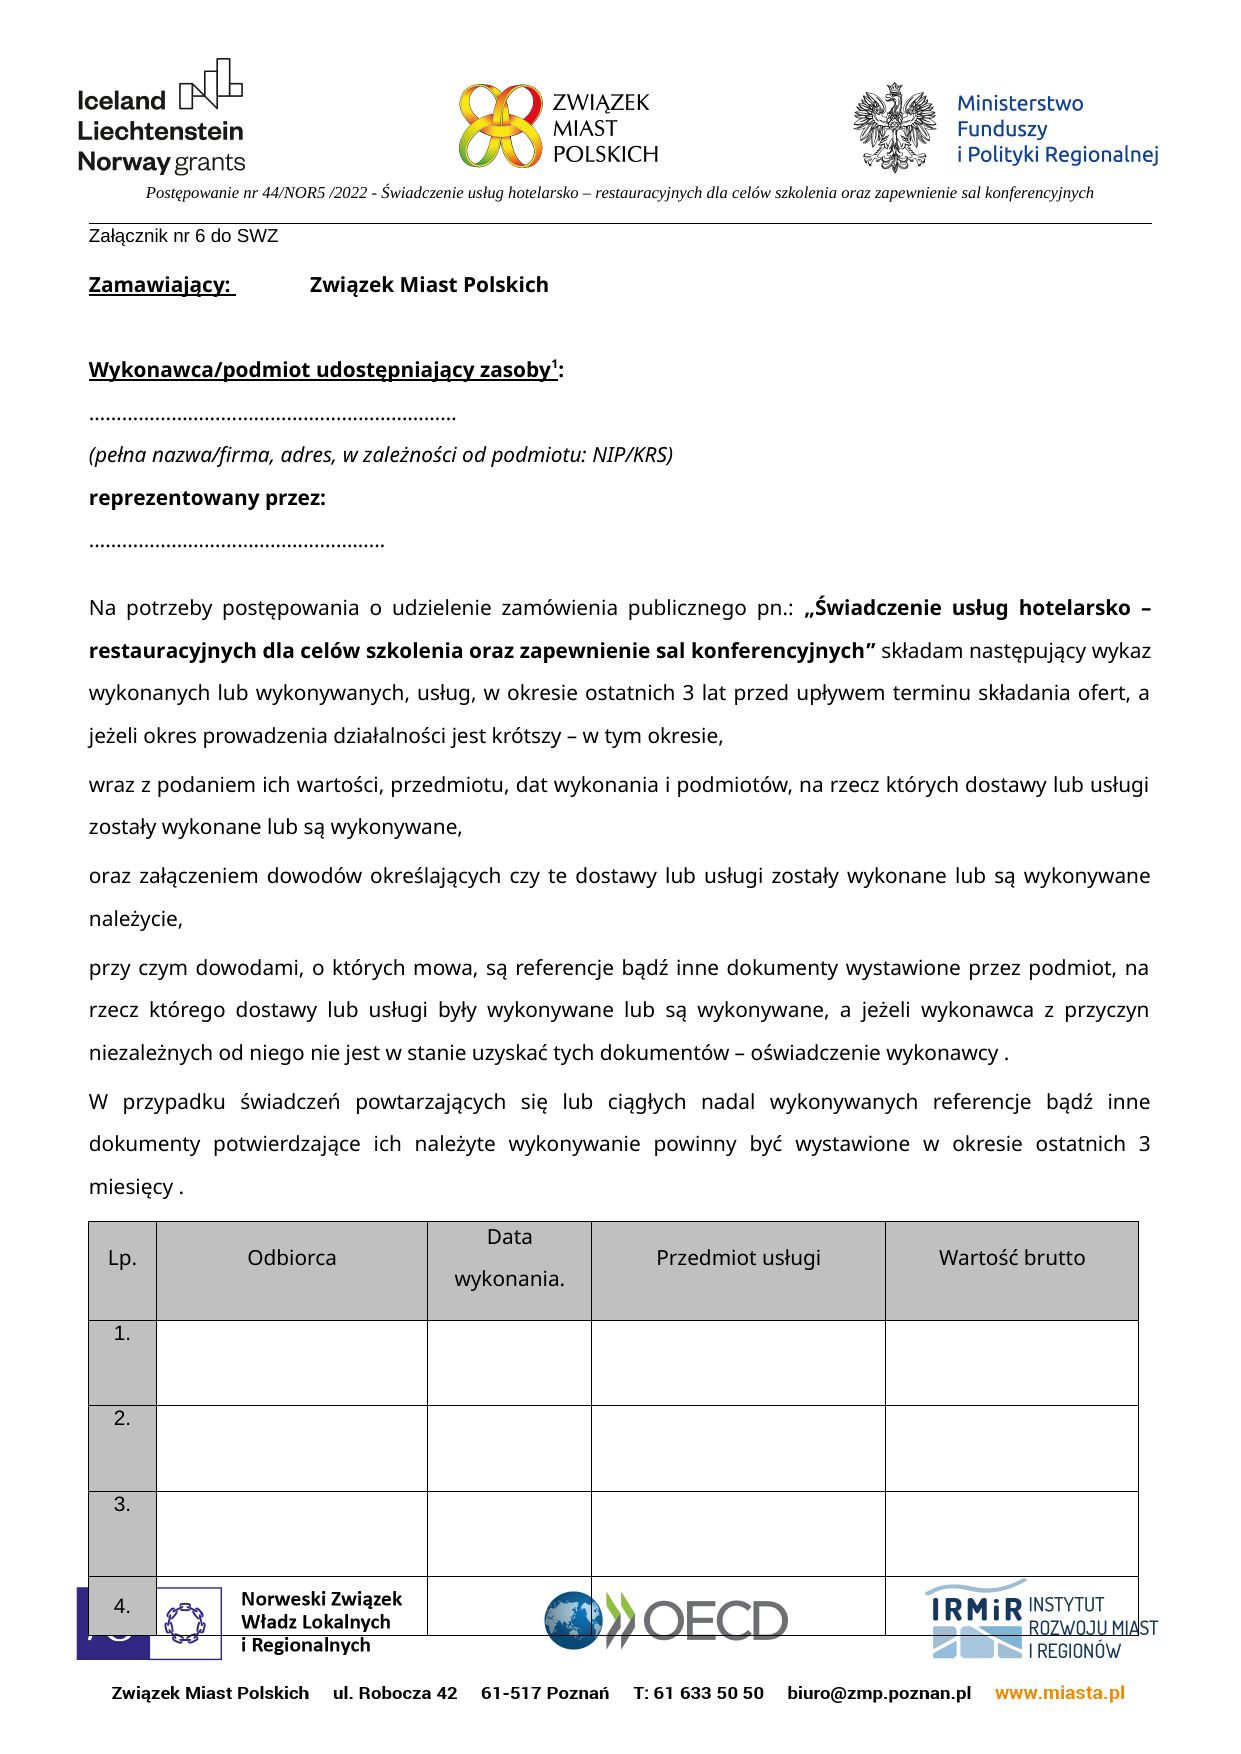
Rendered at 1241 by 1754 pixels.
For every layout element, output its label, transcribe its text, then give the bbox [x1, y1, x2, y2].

table_cell [886, 1321, 1138, 1405]
picture [0, 4, 1239, 1754]
text Na potrzeby postępowania o udzielenie zamówienia publicznego pn.: „Świadczenie usług hotelarsko – restauracyjnych dla celów szkolenia oraz zapewnienie sal konferencyjnych” składam następujący wykaz wykonanych lub wykonywanych, usług, w okresie ostatnich 3 lat przed upływem terminu składania ofert, a jeżeli okres prowadzenia działalności jest krótszy – w tym okresie, [89, 593, 1152, 749]
table_cell [89, 1577, 156, 1635]
table_cell [592, 1406, 885, 1491]
table_cell [157, 1492, 427, 1576]
table_cell [157, 1577, 427, 1635]
table_header Wartość brutto [886, 1222, 1138, 1320]
table_cell [886, 1492, 1138, 1576]
text Wykonawca/podmiot udostępniający zasoby1: [89, 355, 1152, 384]
table_cell [886, 1577, 1138, 1635]
table_header Odbiorca [157, 1222, 427, 1320]
text Załącznik nr 6 do SWZ [89, 224, 1152, 246]
table_header Lp. [89, 1222, 156, 1320]
table_cell [428, 1577, 591, 1635]
text Zamawiający: Związek Miast Polskich [89, 270, 1152, 298]
text ………………………………….……………………… [89, 398, 620, 426]
table_cell [592, 1577, 885, 1635]
table_cell [89, 1321, 156, 1405]
table_cell [157, 1321, 427, 1405]
text reprezentowany przez: [89, 483, 1152, 511]
table_cell [157, 1406, 427, 1491]
table_header Przedmiot usługi [592, 1222, 885, 1320]
table_cell [592, 1492, 885, 1576]
text oraz załączeniem dowodów określających czy te dostawy lub usługi zostały wykonane lub są wykonywane należycie, [89, 861, 1152, 932]
text (pełna nazwa/firma, adres, w zależności od podmiotu: NIP/KRS) [89, 440, 1152, 469]
table_cell [89, 1406, 156, 1491]
text W przypadku świadczeń powtarzających się lub ciągłych nadal wykonywanych referencje bądź inne dokumenty potwierdzające ich należyte wykonywanie powinny być wystawione w okresie ostatnich 3 miesięcy . [89, 1087, 1152, 1201]
table_cell [428, 1406, 591, 1491]
text ……………………………………………… [89, 526, 531, 554]
text przy czym dowodami, o których mowa, są referencje bądź inne dokumenty wystawione przez podmiot, na rzecz którego dostawy lub usługi były wykonywane lub są wykonywane, a jeżeli wykonawca z przyczyn niezależnych od niego nie jest w stanie uzyskać tych dokumentów – oświadczenie wykonawcy . [89, 953, 1152, 1066]
text wraz z podaniem ich wartości, przedmiotu, dat wykonania i podmiotów, na rzecz których dostawy lub usługi zostały wykonane lub są wykonywane, [89, 770, 1152, 841]
table_cell [428, 1492, 591, 1576]
table_cell [886, 1406, 1138, 1491]
table_cell [428, 1321, 591, 1405]
table_cell [592, 1321, 885, 1405]
table_cell [89, 1492, 156, 1576]
table_header Data wykonania. [428, 1222, 591, 1320]
